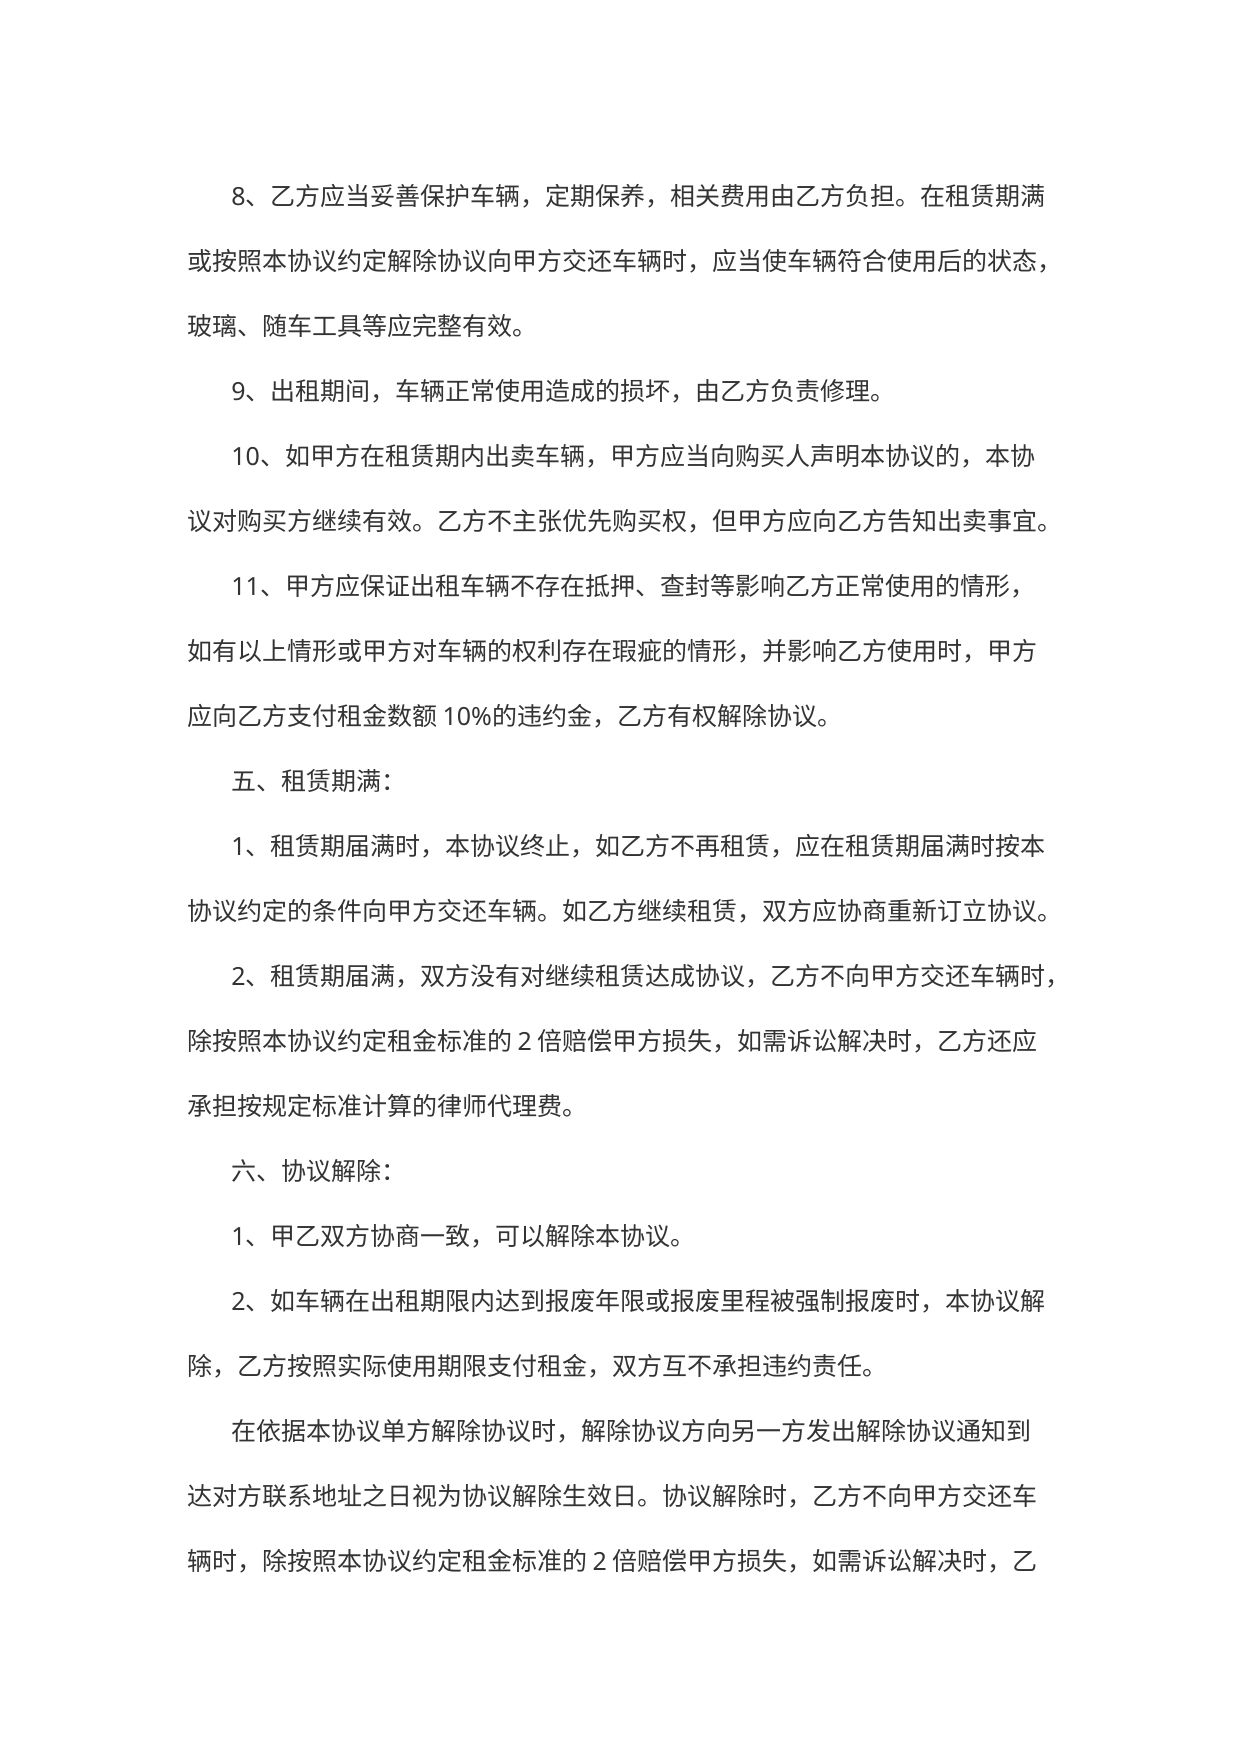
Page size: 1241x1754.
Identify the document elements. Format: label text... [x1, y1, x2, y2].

text 9、出租期间，车辆正常使用造成的损坏，由乙方负责修理。 [187, 357, 1053, 422]
text 1、甲乙双方协商一致，可以解除本协议。 [187, 1202, 1053, 1267]
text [187, 1397, 1053, 1592]
text 1、租赁期届满时，本协议终止，如乙方不再租赁，应在租赁期届满时按本协议约定的条件向甲方交还车辆。如乙方继续租赁，双方应协商重新订立协议。 [187, 812, 1053, 942]
text 2、如车辆在出租期限内达到报废年限或报废里程被强制报废时，本协议解除，乙方按照实际使用期限支付租金，双方互不承担违约责任。 [187, 1267, 1053, 1397]
text 五、租赁期满： [187, 747, 1053, 812]
text 六、协议解除： [187, 1137, 1053, 1202]
text 10、如甲方在租赁期内出卖车辆，甲方应当向购买人声明本协议的，本协议对购买方继续有效。乙方不主张优先购买权，但甲方应向乙方告知出卖事宜。 [187, 422, 1053, 552]
text 2、租赁期届满，双方没有对继续租赁达成协议，乙方不向甲方交还车辆时，除按照本协议约定租金标准的2倍赔偿甲方损失，如需诉讼解决时，乙方还应承担按规定标准计算的律师代理费。 [187, 942, 1053, 1137]
text 8、乙方应当妥善保护车辆，定期保养，相关费用由乙方负担。在租赁期满或按照本协议约定解除协议向甲方交还车辆时，应当使车辆符合使用后的状态，玻璃、随车工具等应完整有效。 [187, 162, 1053, 357]
text 11、甲方应保证出租车辆不存在抵押、查封等影响乙方正常使用的情形，如有以上情形或甲方对车辆的权利存在瑕疵的情形，并影响乙方使用时，甲方应向乙方支付租金数额10%的违约金，乙方有权解除协议。 [187, 552, 1053, 747]
